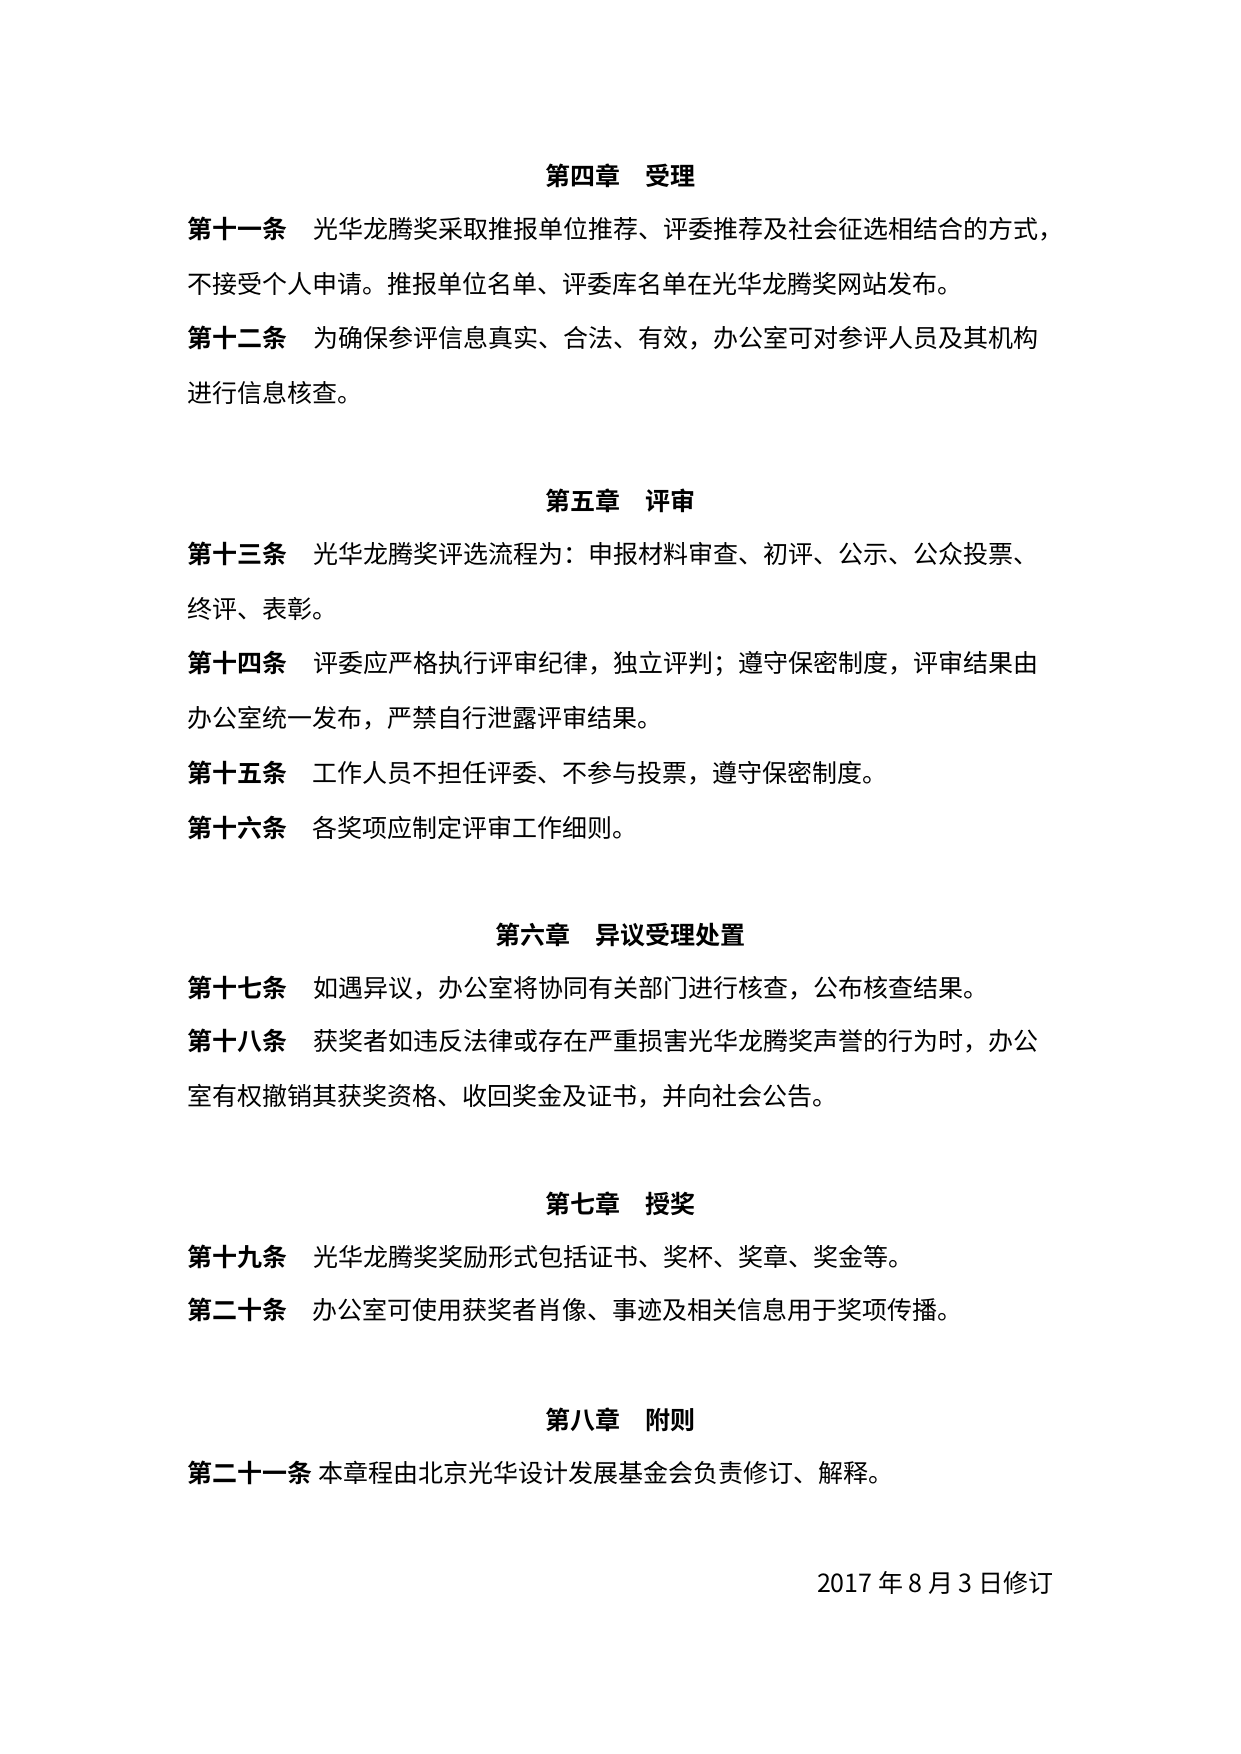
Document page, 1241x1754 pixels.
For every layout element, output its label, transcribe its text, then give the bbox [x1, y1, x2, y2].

text 第十三条 光华龙腾奖评选流程为：申报材料审查、初评、公示、公众投票、终评、表彰。 [187, 534, 1053, 625]
text 第十四条 评委应严格执行评审纪律，独立评判；遵守保密制度，评审结果由办公室统一发布，严禁自行泄露评审结果。 [187, 644, 1053, 735]
text 第十二条 为确保参评信息真实、合法、有效，办公室可对参评人员及其机构进行信息核查。 [187, 319, 1053, 410]
subtitle 第五章 评审 [175, 481, 1066, 518]
text 第十五条 工作人员不担任评委、不参与投票，遵守保密制度。第十六条 各奖项应制定评审工作细则。 [187, 753, 888, 844]
text 第十九条 光华龙腾奖奖励形式包括证书、奖杯、奖章、奖金等。 [187, 1237, 1076, 1273]
text 第二十一条 本章程由北京光华设计发展基金会负责修订、解释。 [187, 1453, 1076, 1490]
subtitle 第六章 异议受理处置 [175, 916, 1066, 952]
text 第二十条 办公室可使用获奖者肖像、事迹及相关信息用于奖项传播。 [187, 1290, 1076, 1326]
subtitle 第四章 受理 [175, 156, 1066, 193]
subtitle 第七章 授奖 [175, 1184, 1066, 1221]
subtitle 第八章 附则 [175, 1400, 1066, 1437]
text 2017 年 8 月 3 日修订 [175, 1564, 1053, 1600]
text 第十七条 如遇异议，办公室将协同有关部门进行核查，公布核查结果。 [187, 969, 1076, 1005]
text 第十一条 光华龙腾奖采取推报单位推荐、评委推荐及社会征选相结合的方式， 不接受个人申请。推报单位名单、评委库名单在光华龙腾奖网站发布。 [187, 209, 1064, 300]
text 第十八条 获奖者如违反法律或存在严重损害光华龙腾奖声誉的行为时，办公室有权撤销其获奖资格、收回奖金及证书，并向社会公告。 [187, 1022, 1053, 1113]
